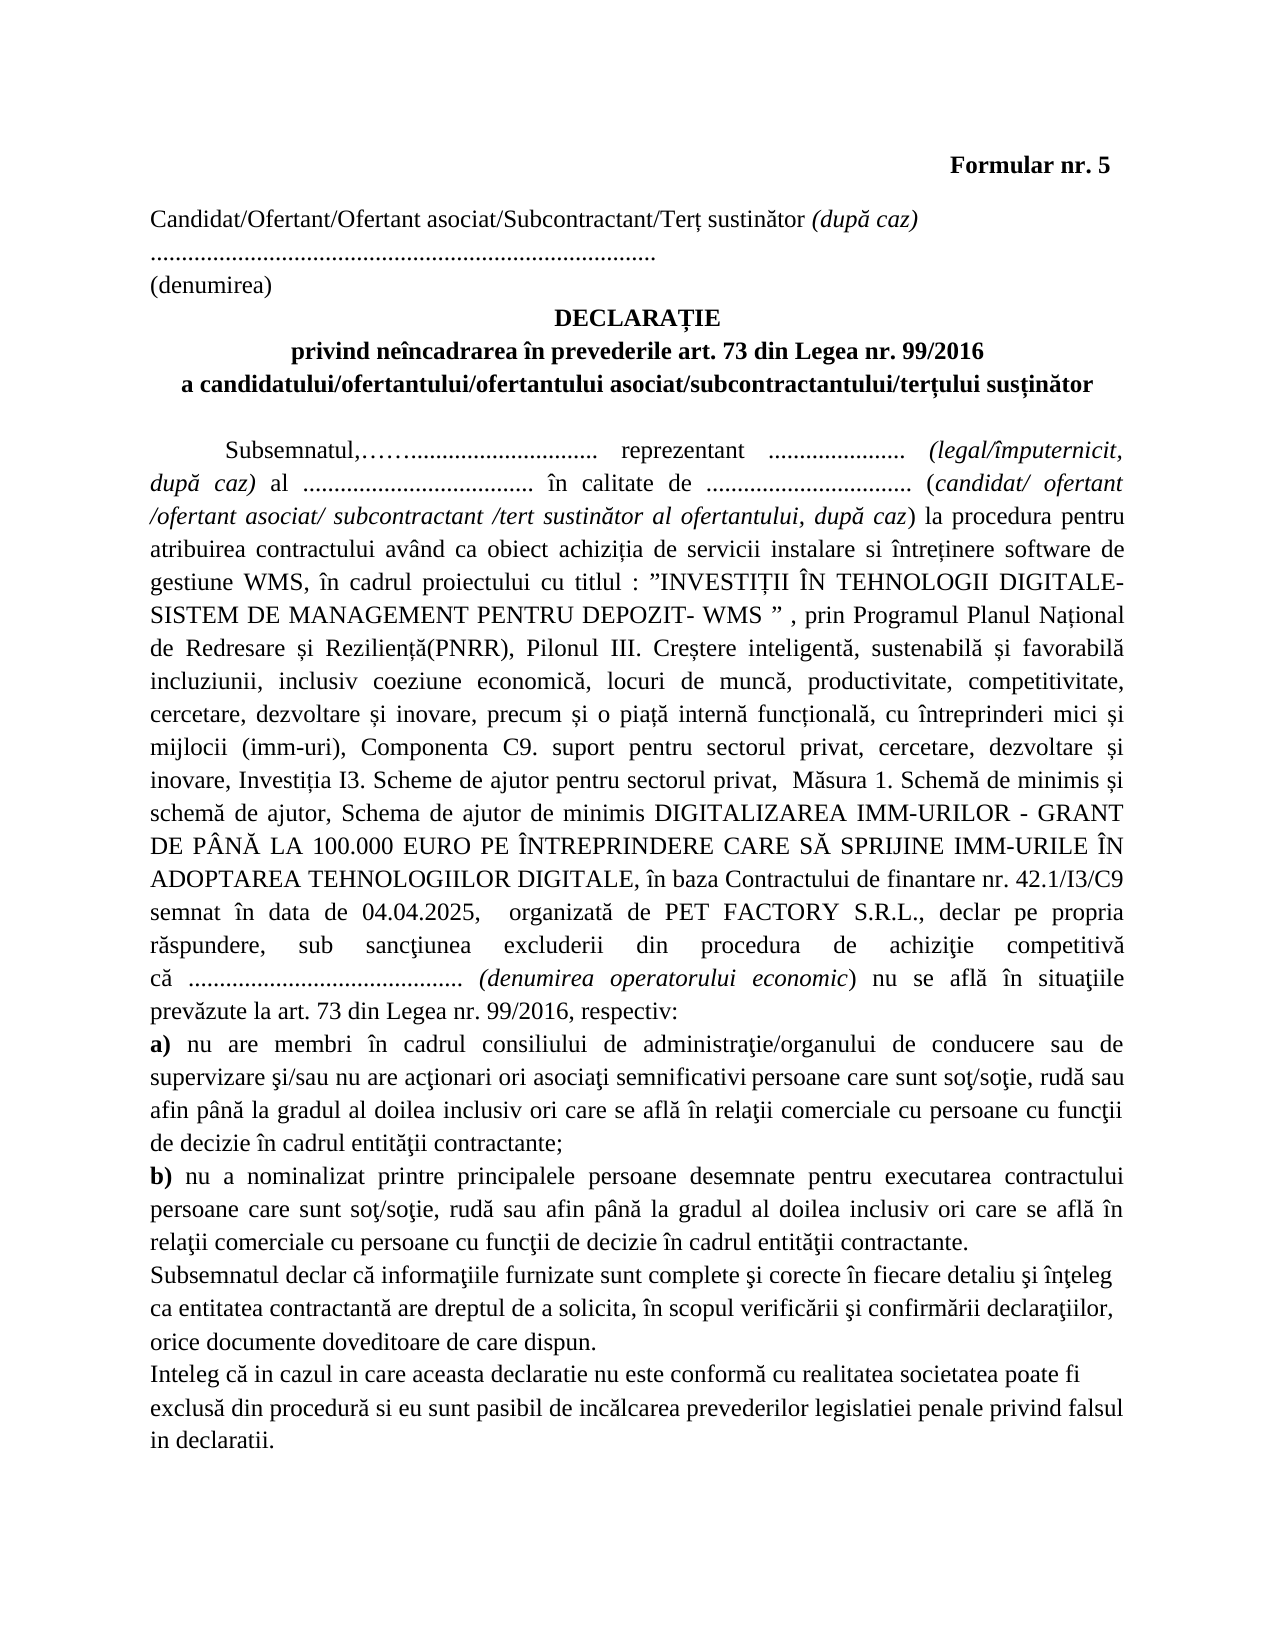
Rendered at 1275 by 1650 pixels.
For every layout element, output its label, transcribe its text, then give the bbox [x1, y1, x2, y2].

text a) nu are membri în cadrul consiliului de administraţie/organului de conducere sau de supervizare şi/sau nu are acţionari ori asociaţi semnificativi persoane care sunt soţ/soţie, rudă sau afin până la gradul al doilea inclusiv ori care se află în relaţii comerciale cu persoane cu funcţii de decizie în cadrul entităţii contractante; [150, 1029, 1125, 1157]
text (denumirea) [150, 270, 1125, 299]
text DECLARAȚIE [150, 303, 1125, 332]
text b) nu a nominalizat printre principalele persoane desemnate pentru executarea contractului persoane care sunt soţ/soţie, rudă sau afin până la gradul al doilea inclusiv ori care se află în relaţii comerciale cu persoane cu funcţii de decizie în cadrul entităţii contractante. [150, 1161, 1125, 1256]
text privind neîncadrarea în prevederile art. 73 din Legea nr. 99/2016 [150, 336, 1125, 365]
text a candidatului/ofertantului/ofertantului asociat/subcontractantului/terțului susținător [150, 369, 1125, 398]
text Subsemnatul,…….............................. reprezentant ...................... (legal/împuternicit, după caz) al ..................................... în calitate de ................................. (candidat/ ofertant /ofertant asociat/ subcontractant /tert sustinător al ofertantului, după caz) la procedura pentru atribuirea contractului având ca obiect achiziția de servicii instalare si întreținere software de gestiune WMS, în cadrul proiectului cu titlul : ”INVESTIȚII ÎN TEHNOLOGII DIGITALE- SISTEM DE MANAGEMENT PENTRU DEPOZIT- WMS ” , prin Programul Planul Național de Redresare și Reziliență(PNRR), Pilonul III. Creștere inteligentă, sustenabilă și favorabilă incluziunii, inclusiv coeziune economică, locuri de muncă, productivitate, competitivitate, cercetare, dezvoltare și inovare, precum și o piață internă funcțională, cu întreprinderi mici și mijlocii (imm-uri), Componenta C9. suport pentru sectorul privat, cercetare, dezvoltare și inovare, Investiția I3. Scheme de ajutor pentru sectorul privat, Măsura 1. Schemă de minimis și schemă de ajutor, Schema de ajutor de minimis DIGITALIZAREA IMM-URILOR - GRANT DE PÂNĂ LA 100.000 EURO PE ÎNTREPRINDERE CARE SĂ SPRIJINE IMM-URILE ÎN ADOPTAREA TEHNOLOGIILOR DIGITALE, în baza Contractului de finantare nr. 42.1/I3/C9 semnat în data de 04.04.2025, organizată de PET FACTORY S.R.L., declar pe propria răspundere, sub sancţiunea excluderii din procedura de achiziţie competitivă că ............................................ (denumirea operatorului economic) nu se află în situaţiile prevăzute la art. 73 din Legea nr. 99/2016, respectiv: [150, 435, 1125, 1025]
text Candidat/Ofertant/Ofertant asociat/Subcontractant/Terț sustinător (după caz) [150, 204, 1125, 233]
text Formular nr. 5 [150, 150, 1125, 179]
text Subsemnatul declar că informaţiile furnizate sunt complete şi corecte în fiecare detaliu şi înţeleg ca entitatea contractantă are dreptul de a solicita, în scopul verificării şi confirmării declaraţiilor, orice documente doveditoare de care dispun. [150, 1261, 1125, 1355]
text ................................................................................. [150, 237, 1125, 266]
text Inteleg că in cazul in care aceasta declaratie nu este conformă cu realitatea societatea poate fi exclusă din procedură si eu sunt pasibil de incălcarea prevederilor legislatiei penale privind falsul in declaratii. [150, 1359, 1125, 1454]
